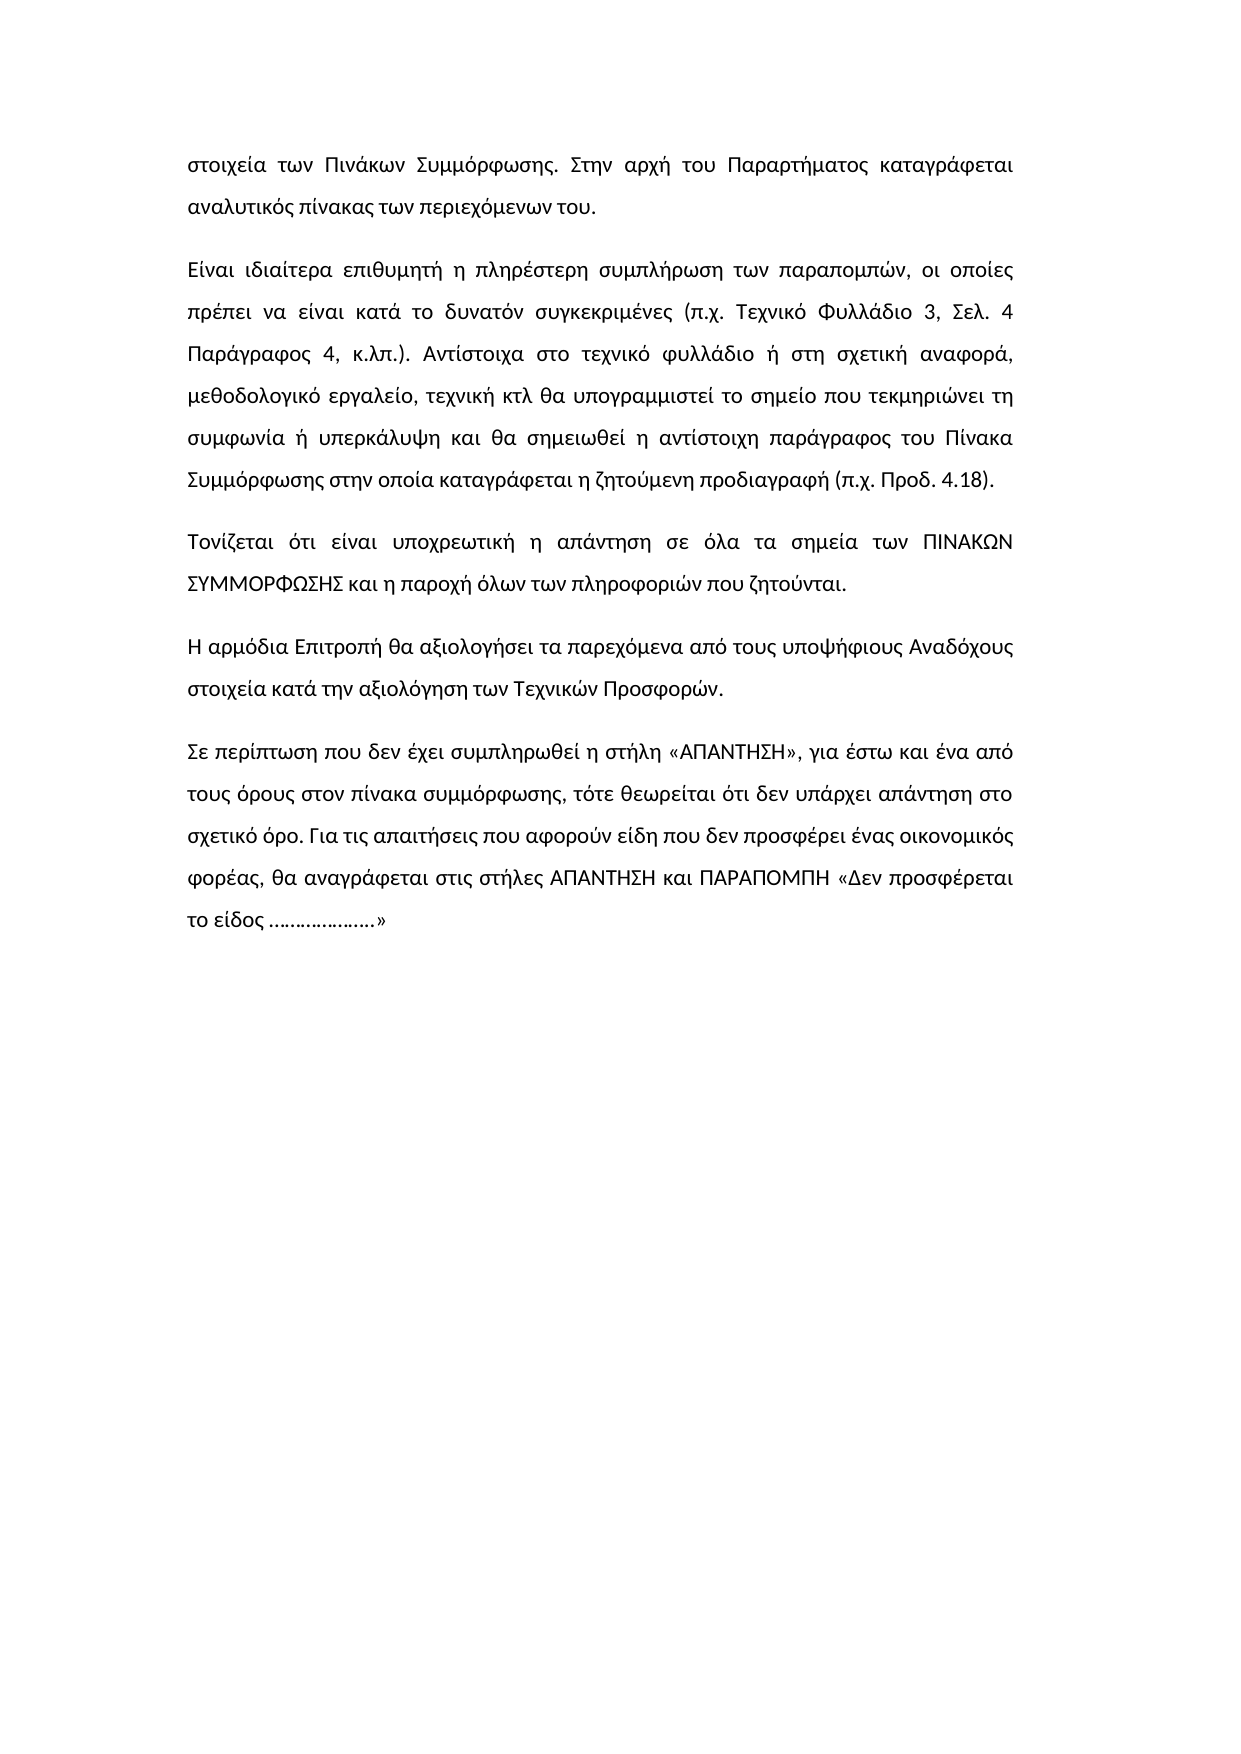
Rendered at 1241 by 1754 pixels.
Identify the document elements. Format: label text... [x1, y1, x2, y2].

text Είναι ιδιαίτερα επιθυμητή η πληρέστερη συμπλήρωση των παραπομπών, οι οποίες πρέπει να είναι κατά το δυνατόν συγκεκριμένες (π.χ. Τεχνικό Φυλλάδιο 3, Σελ. 4 Παράγραφος 4, κ.λπ.). Αντίστοιχα στο τεχνικό φυλλάδιο ή στη σχετική αναφορά, μεθοδολογικό εργαλείο, τεχνική κτλ θα υπογραμμιστεί το σημείο που τεκμηριώνει τη συμφωνία ή υπερκάλυψη και θα σημειωθεί η αντίστοιχη παράγραφος του Πίνακα Συμμόρφωσης στην οποία καταγράφεται η ζητούμενη προδιαγραφή (π.χ. Προδ. 4.18). [187, 255, 1014, 493]
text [187, 150, 1014, 220]
text Σε περίπτωση που δεν έχει συμπληρωθεί η στήλη «ΑΠΑΝΤΗΣΗ», για έστω και ένα από τους όρους στον πίνακα συμμόρφωσης, τότε θεωρείται ότι δεν υπάρχει απάντηση στο σχετικό όρο. Για τις απαιτήσεις που αφορούν είδη που δεν προσφέρει ένας οικονομικός φορέας, θα αναγράφεται στις στήλες ΑΠΑΝΤΗΣΗ και ΠΑΡΑΠΟΜΠΗ «Δεν προσφέρεται το είδος ………………..» [187, 737, 1014, 933]
text Τονίζεται ότι είναι υποχρεωτική η απάντηση σε όλα τα σημεία των ΠΙΝΑΚΩΝ ΣΥΜΜΟΡΦΩΣΗΣ και η παροχή όλων των πληροφοριών που ζητούνται. [187, 527, 1014, 597]
text Η αρμόδια Επιτροπή θα αξιολογήσει τα παρεχόμενα από τους υποψήφιους Αναδόχους στοιχεία κατά την αξιολόγηση των Τεχνικών Προσφορών. [187, 632, 1014, 702]
